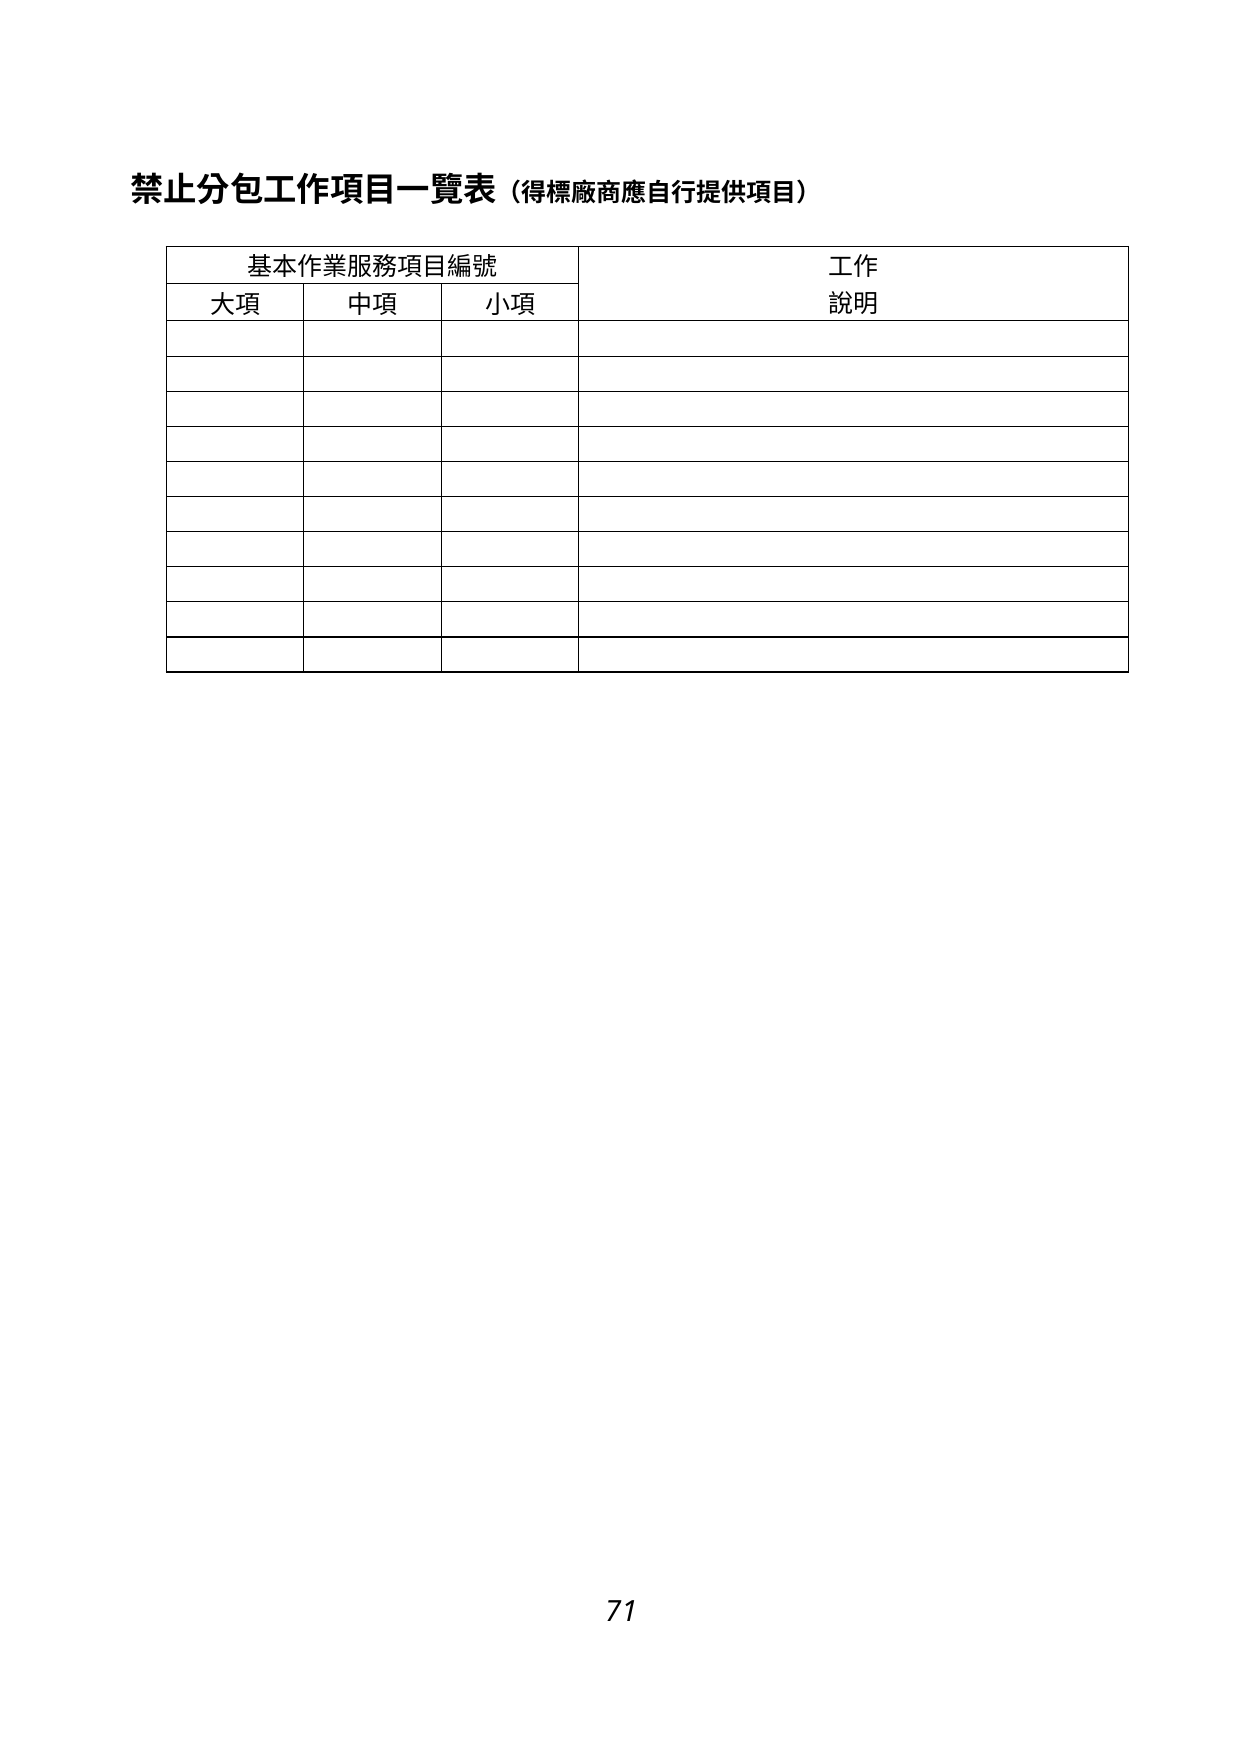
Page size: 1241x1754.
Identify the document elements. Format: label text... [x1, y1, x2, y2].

table_cell [167, 602, 303, 636]
table_cell [304, 497, 441, 531]
table_cell [167, 638, 303, 671]
table_cell [442, 392, 578, 426]
table_cell [442, 638, 578, 671]
table_cell [167, 427, 303, 461]
table_cell [442, 602, 578, 636]
table_cell 大項 [167, 284, 303, 320]
table_cell [579, 321, 1128, 356]
table_cell [579, 497, 1128, 531]
table_cell [442, 462, 578, 496]
table_cell [442, 357, 578, 391]
table_cell [442, 497, 578, 531]
table_cell [579, 392, 1128, 426]
table_cell [304, 357, 441, 391]
table_cell [304, 567, 441, 601]
table_cell [579, 462, 1128, 496]
table_cell [167, 321, 303, 356]
table_cell [167, 567, 303, 601]
table_header 工作 說明 [579, 247, 1128, 320]
table_cell [579, 532, 1128, 566]
table_cell [304, 602, 441, 636]
table_cell [579, 638, 1128, 671]
table_cell [442, 427, 578, 461]
table_cell [579, 602, 1128, 636]
table_cell [304, 427, 441, 461]
table_cell [442, 567, 578, 601]
table_cell [167, 462, 303, 496]
table_cell [304, 462, 441, 496]
table_cell 小項 [442, 284, 578, 320]
table_cell [304, 392, 441, 426]
table_cell [579, 567, 1128, 601]
table_cell [442, 321, 578, 356]
table_header 基本作業服務項目編號 [167, 247, 578, 283]
table_cell [304, 638, 441, 671]
table_cell [167, 392, 303, 426]
table_cell [304, 532, 441, 566]
table_cell [167, 532, 303, 566]
table_cell [304, 321, 441, 356]
table_cell [167, 357, 303, 391]
subtitle 禁止分包工作項目一覽表（得標廠商應自行提供項目） [130, 148, 1110, 211]
table_cell [579, 357, 1128, 391]
table_cell [442, 532, 578, 566]
table_cell [167, 497, 303, 531]
table_cell 中項 [304, 284, 441, 320]
table_cell [579, 427, 1128, 461]
